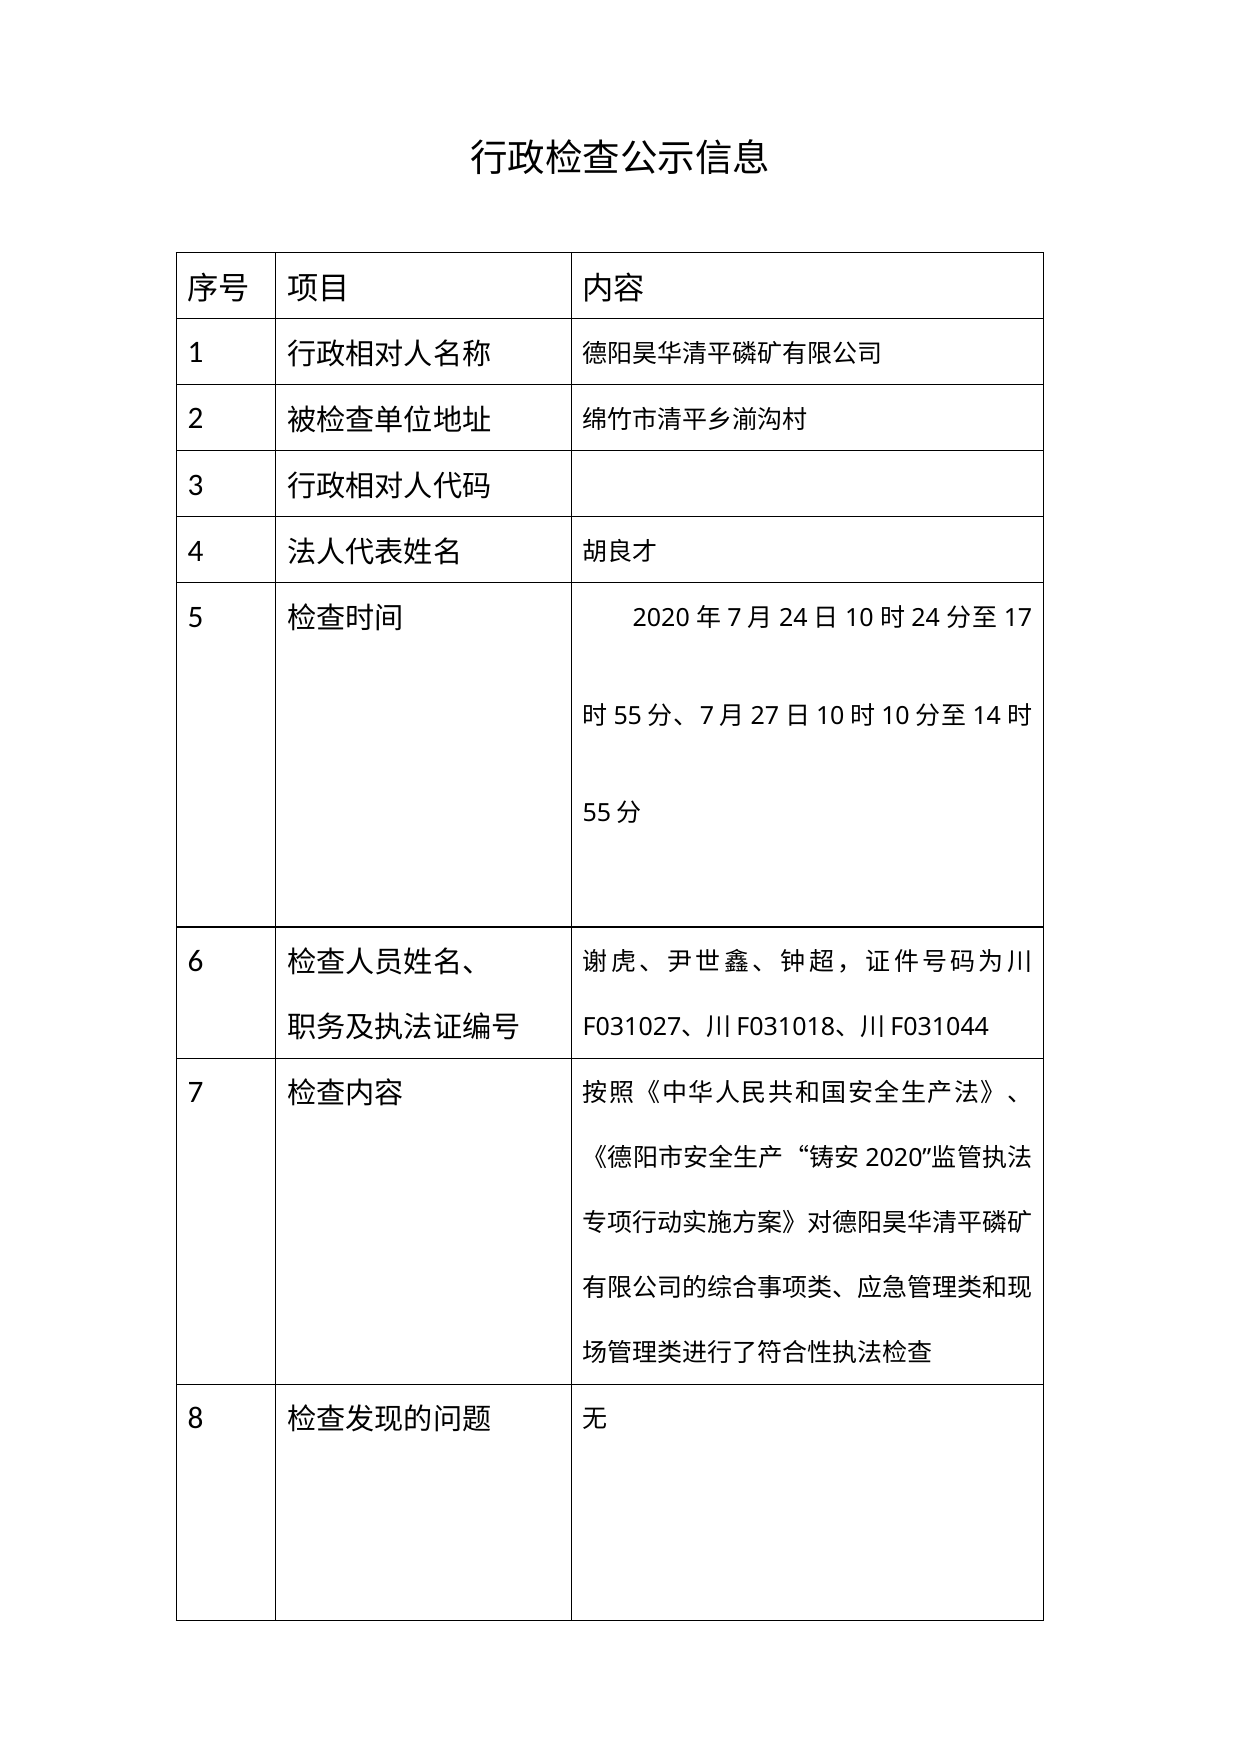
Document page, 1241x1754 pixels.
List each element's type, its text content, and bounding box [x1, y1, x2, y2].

table_cell 谢虎、尹世鑫、钟超，证件号码为川F031027、川F031018、川F031044 [572, 928, 1043, 1057]
table_cell 检查人员姓名、 职务及执法证编号 [276, 928, 571, 1057]
table_cell 6 [177, 928, 275, 1057]
table_cell 检查时间 [276, 583, 571, 926]
table_cell 胡良才 [572, 517, 1043, 582]
table_cell 5 [177, 583, 275, 926]
table_cell [572, 451, 1043, 516]
table_header 内容 [572, 253, 1043, 318]
table_cell 法人代表姓名 [276, 517, 571, 582]
table_cell 2020年7月24日10时24分至17时55分、7月27日10时10分至14时55分 [572, 583, 1043, 926]
table_cell 4 [177, 517, 275, 582]
table_cell 8 [177, 1385, 275, 1620]
table_cell 行政相对人代码 [276, 451, 571, 516]
table_cell 无 [572, 1385, 1043, 1620]
table_cell 1 [177, 319, 275, 384]
table_cell 检查发现的问题 [276, 1385, 571, 1620]
text 行政检查公示信息 [187, 122, 1053, 187]
table_cell 3 [177, 451, 275, 516]
table_cell 德阳昊华清平磷矿有限公司 [572, 319, 1043, 384]
table_cell 2 [177, 385, 275, 450]
table_header 序号 [177, 253, 275, 318]
table_cell 被检查单位地址 [276, 385, 571, 450]
table_cell 绵竹市清平乡湔沟村 [572, 385, 1043, 450]
table_cell 行政相对人名称 [276, 319, 571, 384]
table_cell 7 [177, 1059, 275, 1383]
table_cell 按照《中华人民共和国安全生产法》、《德阳市安全生产“铸安2020”监管执法专项行动实施方案》对德阳昊华清平磷矿有限公司的综合事项类、应急管理类和现场管理类进行了符合性执法检查 [572, 1059, 1043, 1383]
table_header 项目 [276, 253, 571, 318]
table_cell 检查内容 [276, 1059, 571, 1383]
